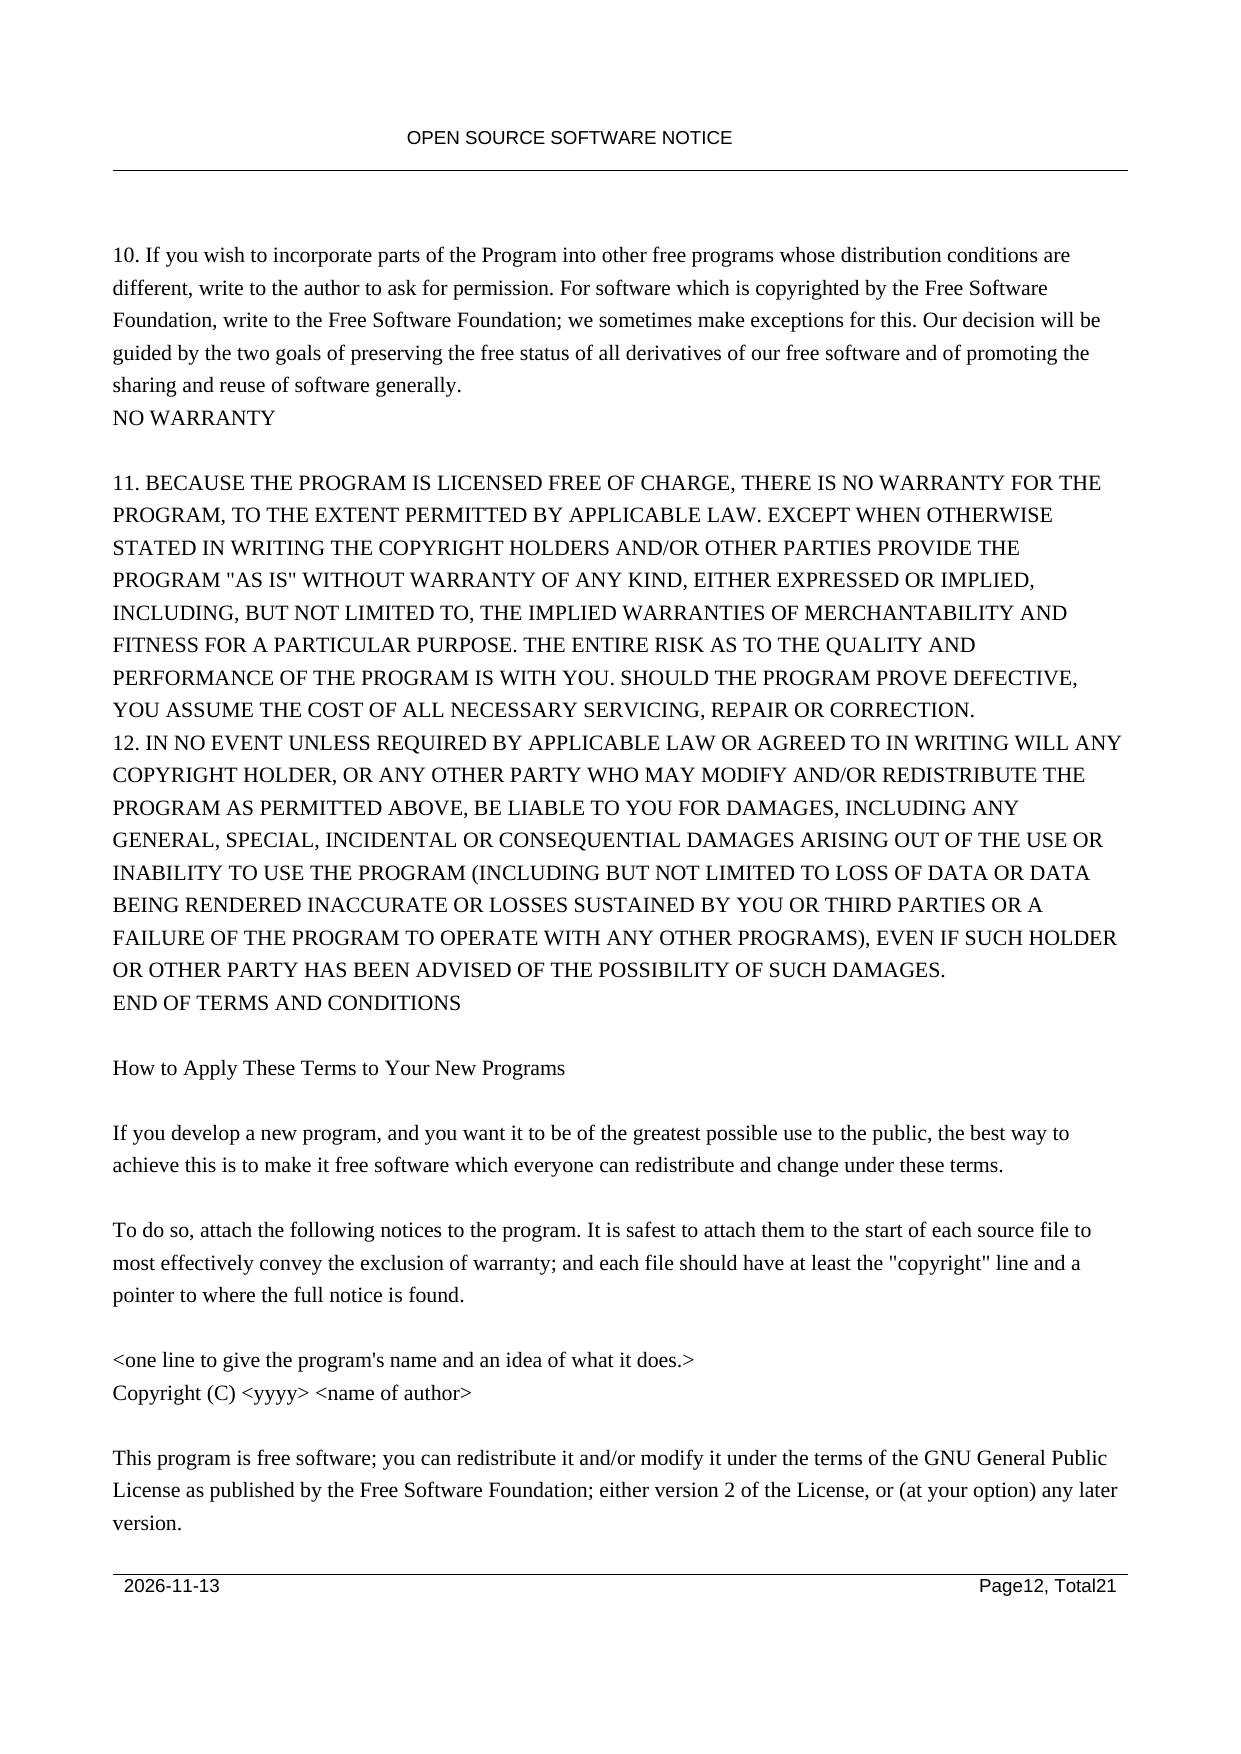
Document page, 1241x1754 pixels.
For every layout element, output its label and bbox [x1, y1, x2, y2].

text [112, 206, 1128, 1539]
